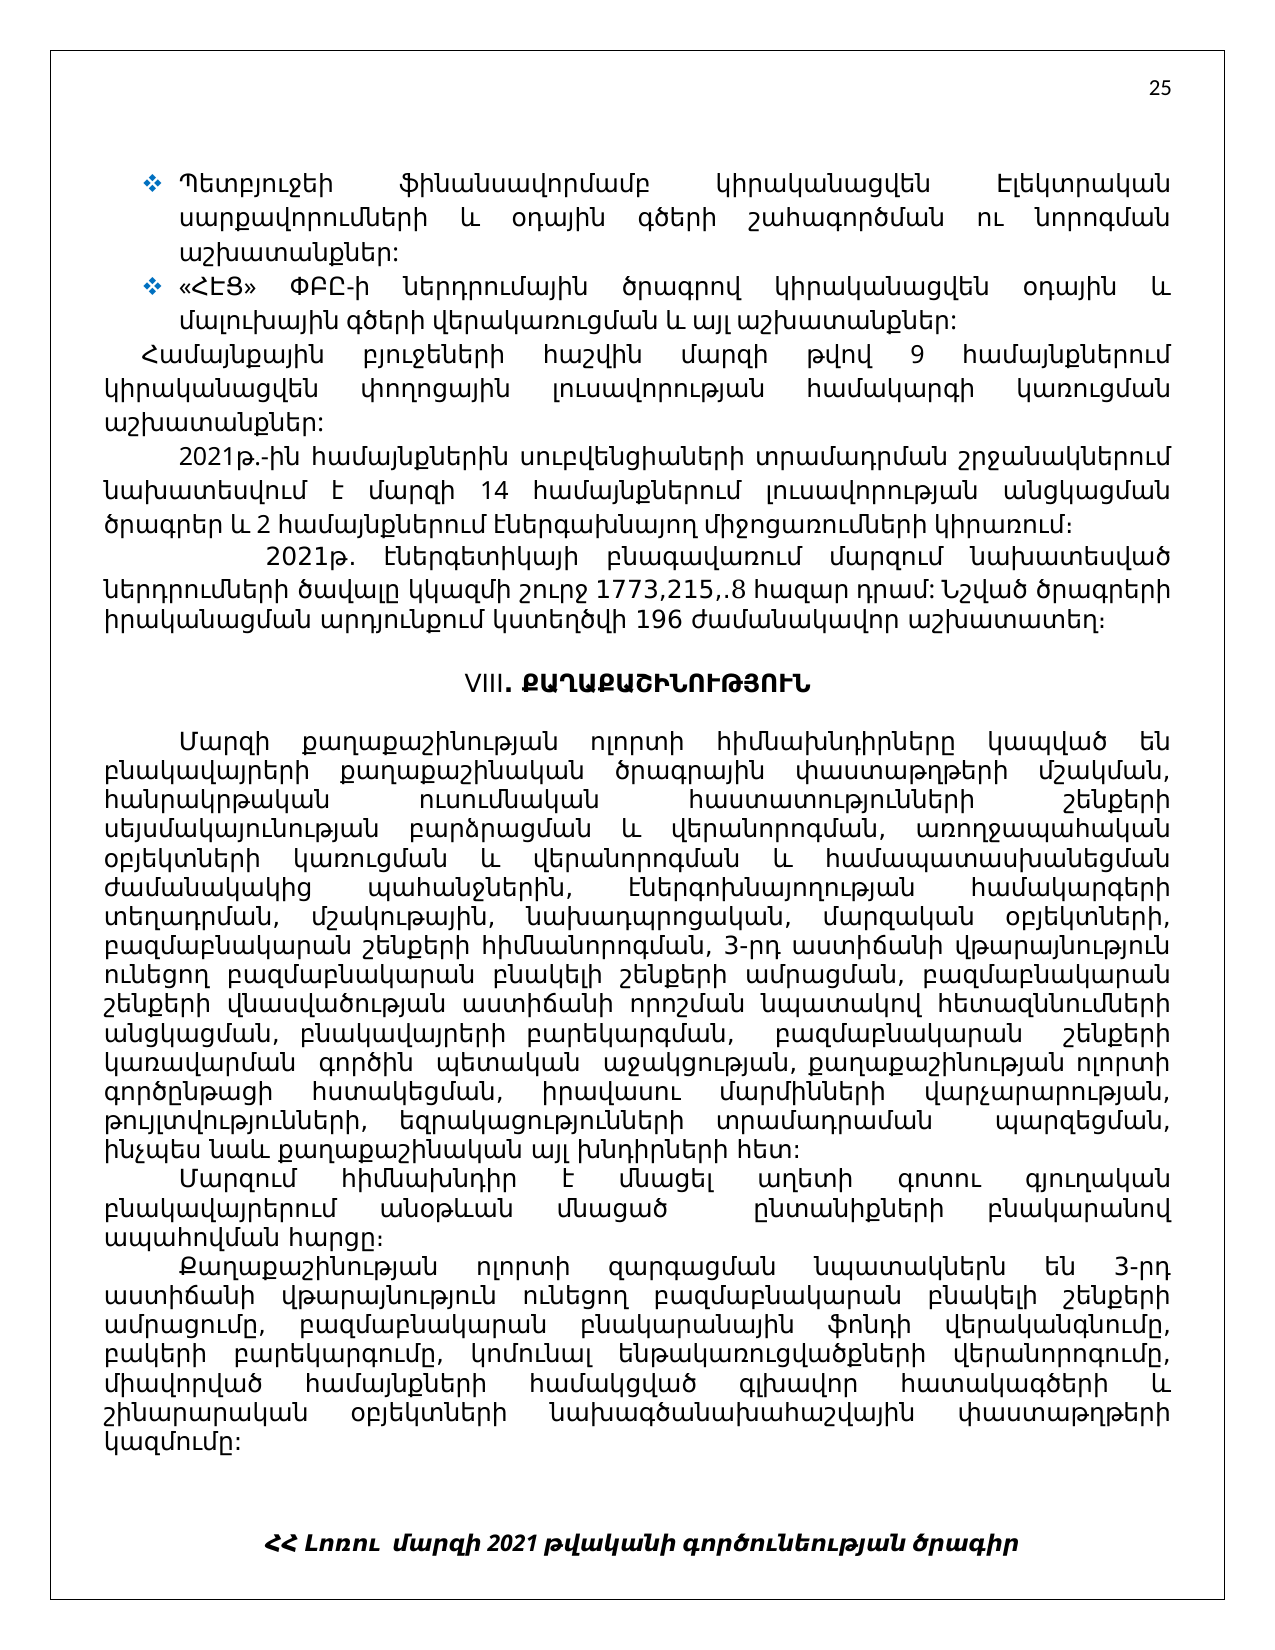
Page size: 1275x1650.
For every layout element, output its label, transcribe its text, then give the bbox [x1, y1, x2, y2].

list «ՀԷՑ» ՓԲԸ-ի ներդրումային ծրագրով կիրականացվեն օդային և մալուխային գծերի վերակառուցման և այլ աշխատանքներ: [141, 268, 1172, 336]
text 2021թ․ էներգետիկայի բնագավառում մարզում նախատեսված ներդրումների ծավալը կկազմի շուրջ 1773,215,․8 հազար դրամ: Նշված ծրագրերի իրականացման արդյունքում կստեղծվի 196 ժամանակավոր աշխատատեղ։ [103, 541, 1172, 635]
text Քաղաքաշինության ոլորտի զարգացման նպատակներն են 3-րդ աստիճանի վթարայնություն ունեցող բազմաբնակարան բնակելի շենքերի ամրացումը, բազմաբնակարան բնակարանային ֆոնդի վերականգնումը, բակերի բարեկարգումը, կոմունալ ենթակառուցվածքների վերանորոգումը, միավորված համայնքների համակցված գլխավոր հատակագծերի և շինարարական օբյեկտների նախագծանախահաշվային փաստաթղթերի կազմումը: [103, 1252, 1172, 1456]
list Պետբյուջեի ֆինանսավորմամբ կիրականացվեն Էլեկտրական սարքավորումների և օդային գծերի շահագործման ու նորոգման աշխատանքներ: [141, 166, 1172, 268]
text 2021թ.-ին համայնքներին սուբվենցիաների տրամադրման շրջանակներում նախատեսվում է մարզի 14 համայնքներում լուսավորության անցկացման ծրագրեր և 2 համայնքներում էներգախնայող միջոցառումների կիրառում։ [103, 438, 1172, 541]
text VIII. ՔԱՂԱՔԱՇԻՆՈՒԹՅՈՒՆ [103, 669, 1172, 698]
text Համայնքային բյուջեների հաշվին մարզի թվով 9 համայնքներում կիրականացվեն փողոցային լուսավորության համակարգի կառուցման աշխատանքներ: [103, 336, 1172, 438]
text Մարզի քաղաքաշինության ոլորտի հիմնախնդիրները կապված են բնակավայրերի քաղաքաշինական ծրագրային փաստաթղթերի մշակման, հանրակրթական ուսումնական հաստատությունների շենքերի սեյսմակայունության բարձրացման և վերանորոգման, առողջապահական օբյեկտների կառուցման և վերանորոգման և համապատասխանեցման ժամանակակից պահանջներին, էներգոխնայողության համակարգերի տեղադրման, մշակութային, նախադպրոցական, մարզական օբյեկտների, բազմաբնակարան շենքերի հիմնանորոգման, 3-րդ աստիճանի վթարայնություն ունեցող բազմաբնակարան բնակելի շենքերի ամրացման, բազմաբնակարան շենքերի վնասվածության աստիճանի որոշման նպատակով հետազննումների անցկացման, բնակավայրերի բարեկարգման, բազմաբնակարան շենքերի կառավարման գործին պետական աջակցության, քաղաքաշինության ոլորտի գործընթացի հստակեցման, իրավասու մարմինների վարչարարության, թույլտվությունների, եզրակացությունների տրամադրաման պարզեցման, ինչպես նաև քաղաքաշինական այլ խնդիրների հետ: [103, 727, 1172, 1164]
text Մարզում հիմնախնդիր է մնացել աղետի գոտու գյուղական բնակավայրերում անօթևան մնացած ընտանիքների բնակարանով ապահովման հարցը։ [103, 1164, 1172, 1252]
